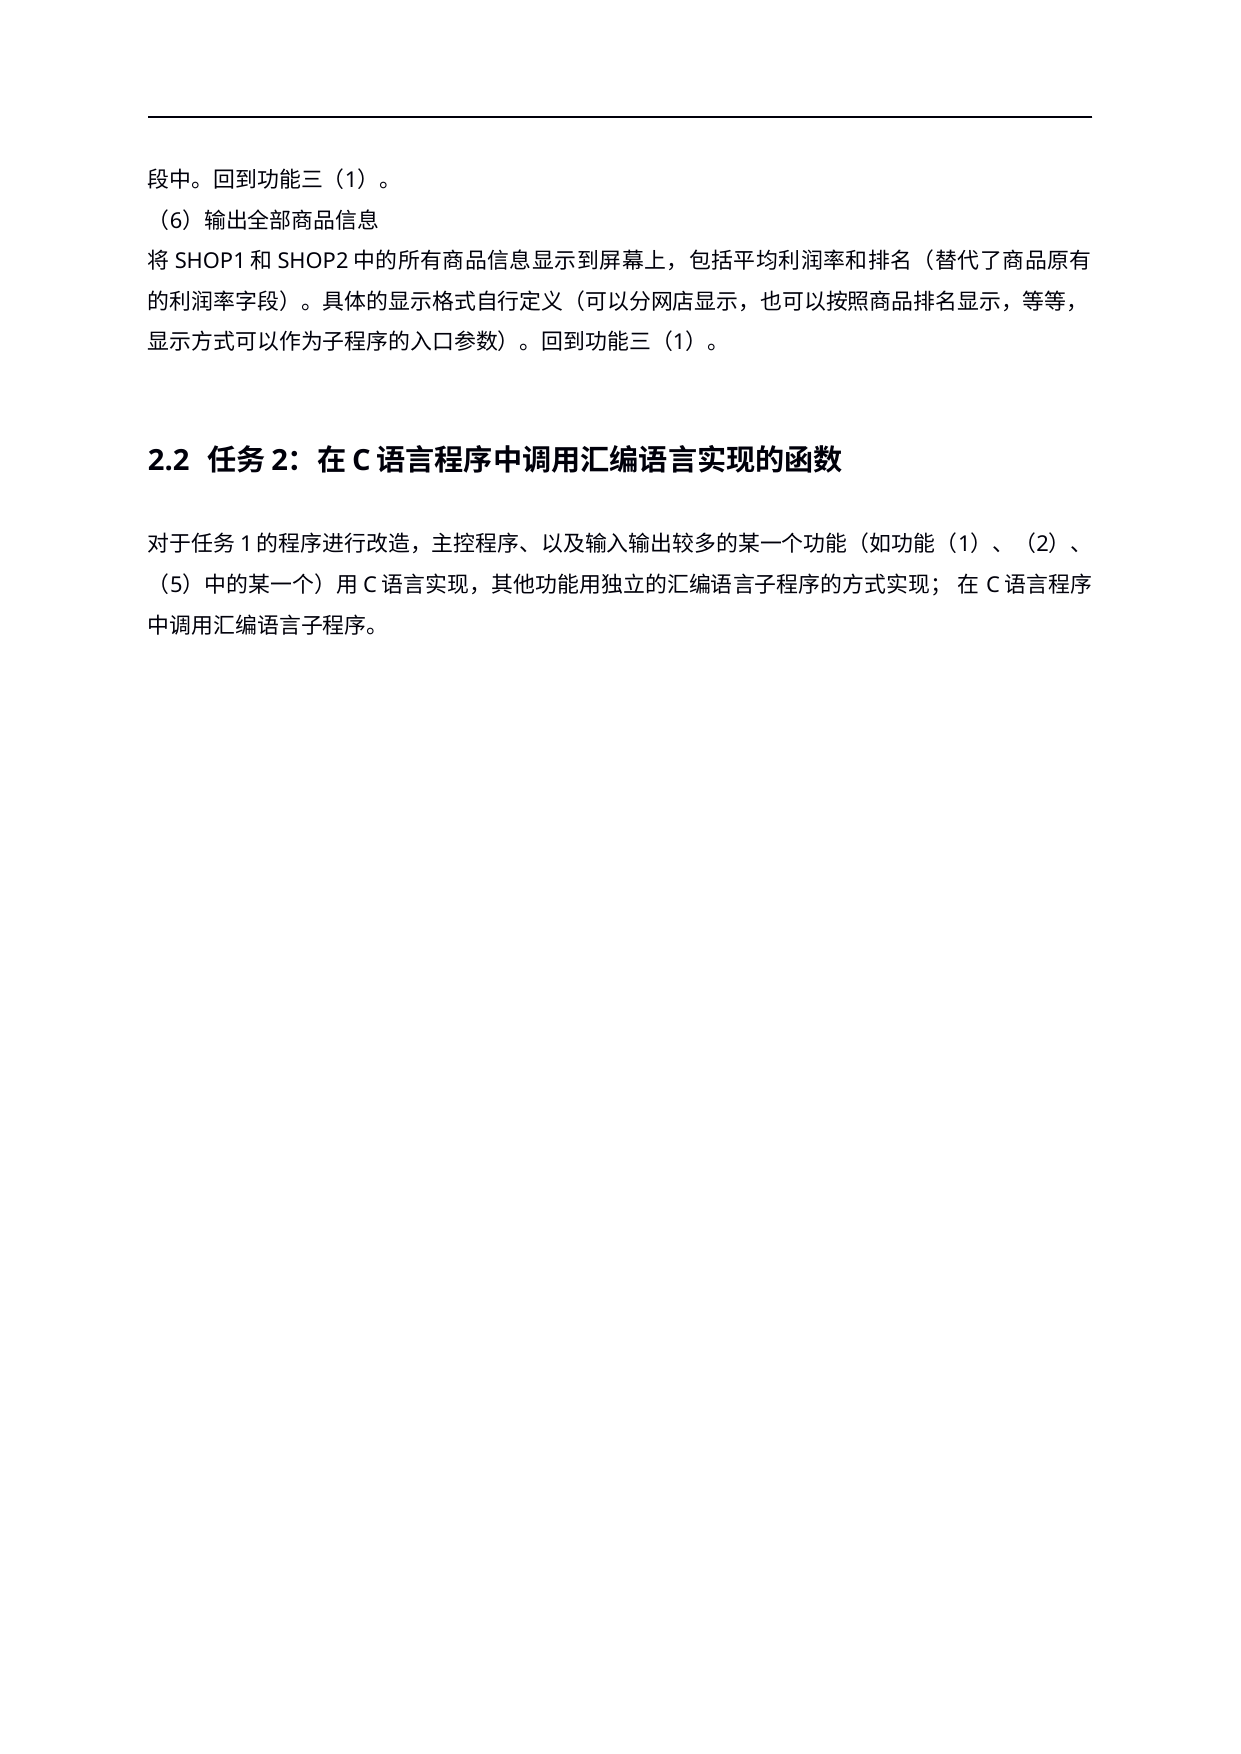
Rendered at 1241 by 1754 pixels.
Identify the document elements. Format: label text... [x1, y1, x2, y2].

text 将SHOP1和SHOP2中的所有商品信息显示到屏幕上，包括平均利润率和排名（替代了商品原有的利润率字段）。具体的显示格式自行定义（可以分网店显示，也可以按照商品排名显示，等等，显示方式可以作为子程序的入口参数）。回到功能三（1）。 [148, 243, 1092, 357]
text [148, 162, 1092, 194]
text （6）输出全部商品信息 [148, 202, 1092, 235]
text 对于任务1的程序进行改造，主控程序、以及输入输出较多的某一个功能（如功能（1）、（2）、（5）中的某一个）用C语言实现，其他功能用独立的汇编语言子程序的方式实现； 在C语言程序中调用汇编语言子程序。 [148, 526, 1092, 640]
subtitle 任务2：在C语言程序中调用汇编语言实现的函数 [148, 425, 1092, 490]
